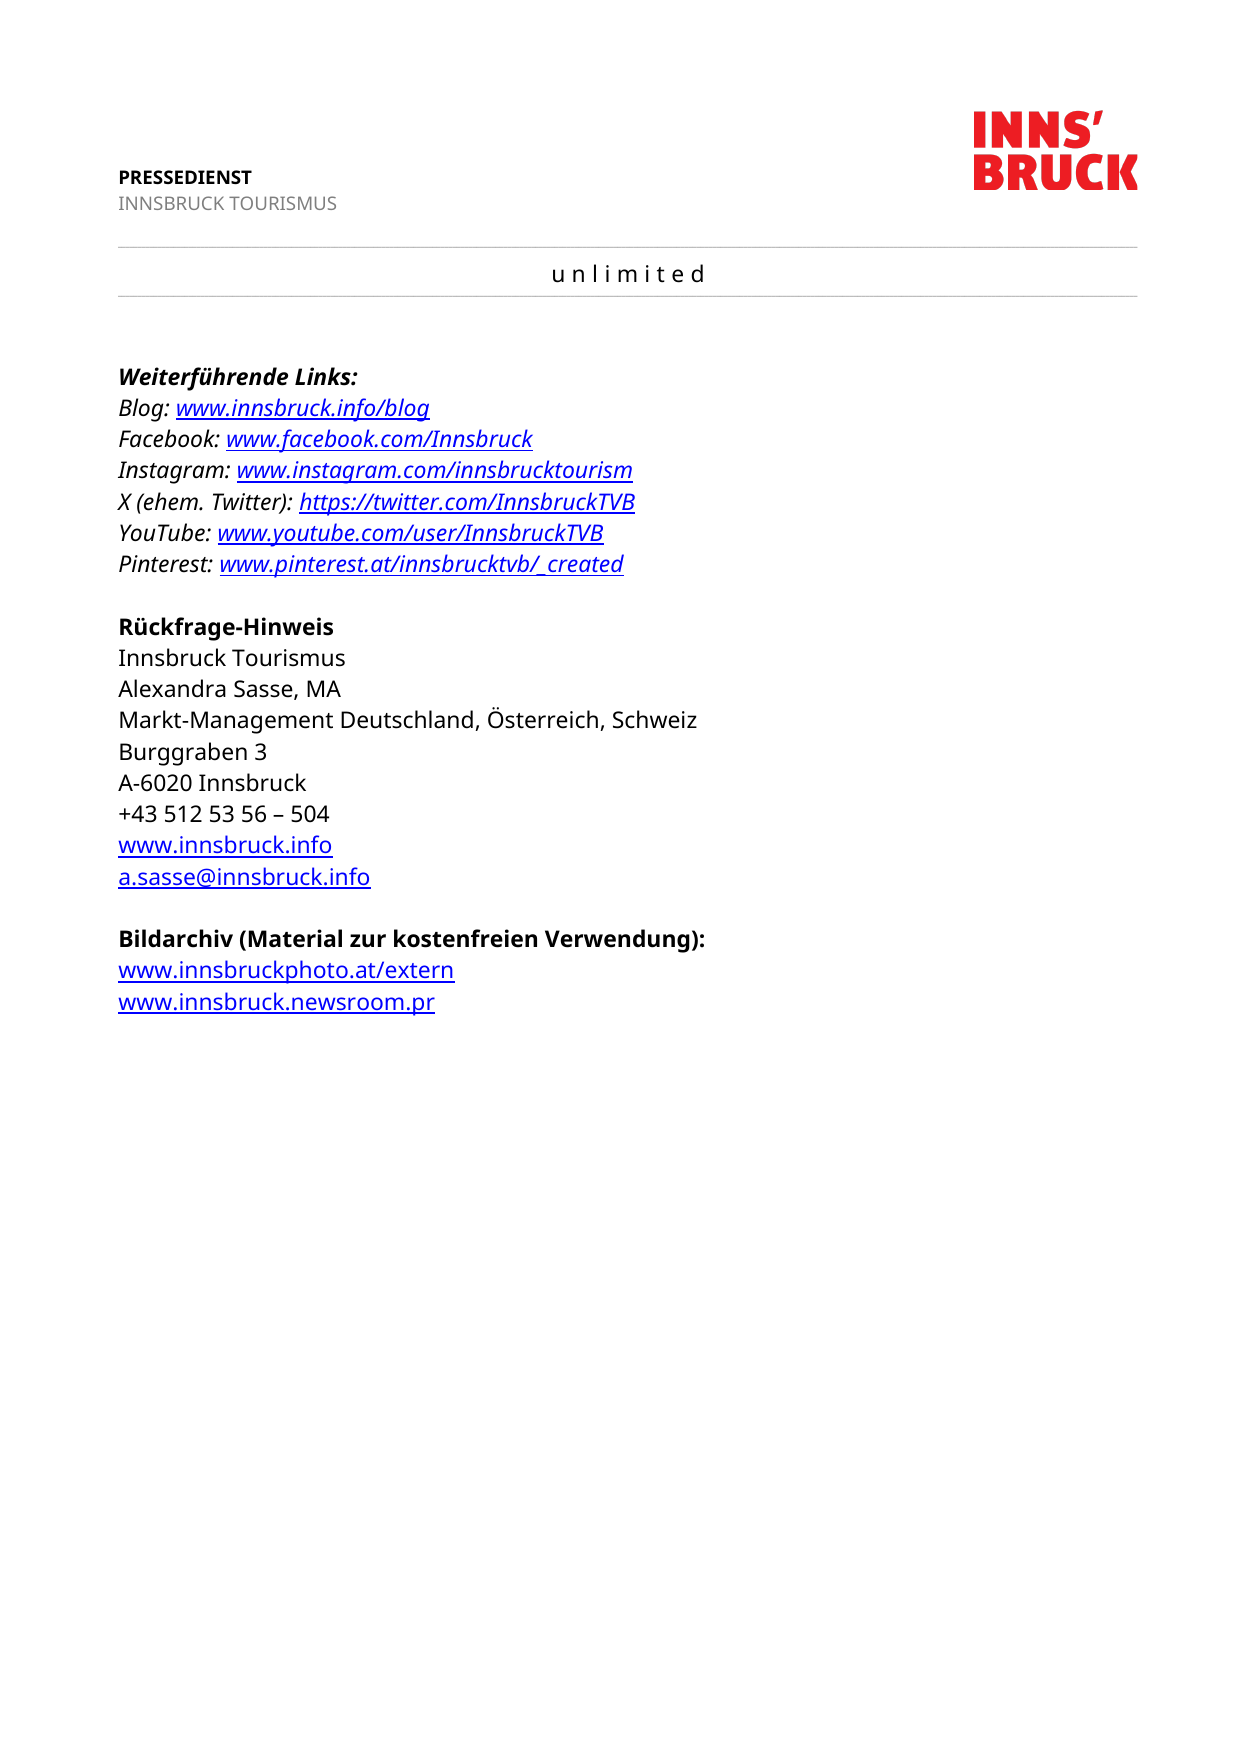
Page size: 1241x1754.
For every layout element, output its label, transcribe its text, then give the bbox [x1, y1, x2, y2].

text Rückfrage-Hinweis [118, 611, 1137, 642]
text Instagram: www.instagram.com/innsbrucktourism [118, 454, 1137, 486]
text Facebook: www.facebook.com/Innsbruck [118, 423, 1137, 454]
text YouTube: www.youtube.com/user/InnsbruckTVB [118, 517, 1137, 548]
text Innsbruck Tourismus [118, 642, 1137, 673]
text Weiterführende Links: [118, 361, 1137, 392]
text www.innsbruckphoto.at/extern [118, 954, 1137, 986]
text X (ehem. Twitter): https://twitter.com/InnsbruckTVB [118, 486, 1137, 517]
text Alexandra Sasse, MA [118, 673, 1137, 704]
text www.innsbruck.newsroom.pr [118, 986, 1137, 1017]
text Blog: www.innsbruck.info/blog [118, 392, 1137, 423]
text Pinterest: www.pinterest.at/innsbrucktvb/_created [118, 548, 1137, 579]
text Burggraben 3 [118, 736, 1137, 767]
text Markt-Management Deutschland, Österreich, Schweiz [118, 704, 1137, 736]
text a.sasse@innsbruck.info [118, 861, 1137, 892]
text A-6020 Innsbruck [118, 767, 1137, 798]
text www.innsbruck.info [118, 829, 1137, 861]
text Bildarchiv (Material zur kostenfreien Verwendung): [118, 923, 1137, 954]
text +43 512 53 56 – 504 [118, 798, 1137, 829]
